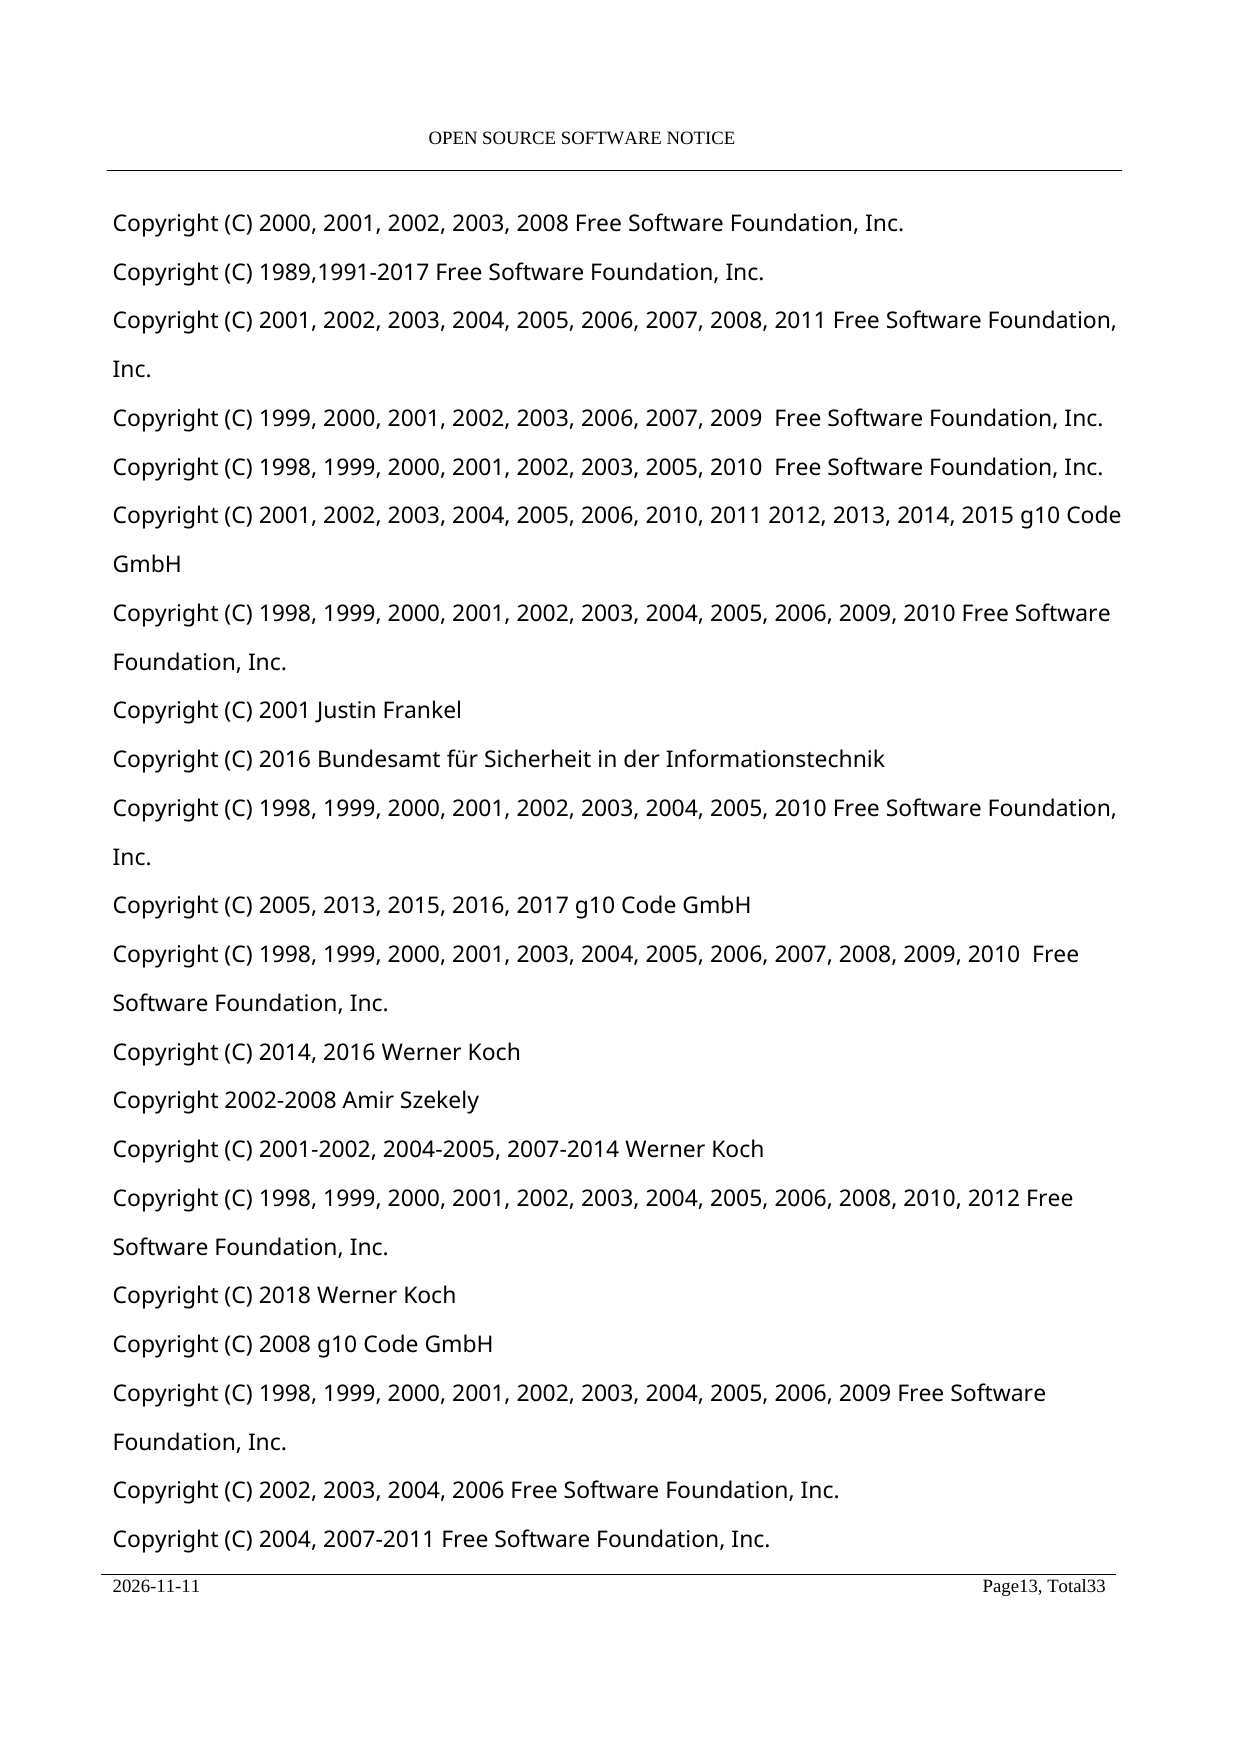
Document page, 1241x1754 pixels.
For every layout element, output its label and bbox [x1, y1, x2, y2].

text [112, 206, 1128, 1555]
